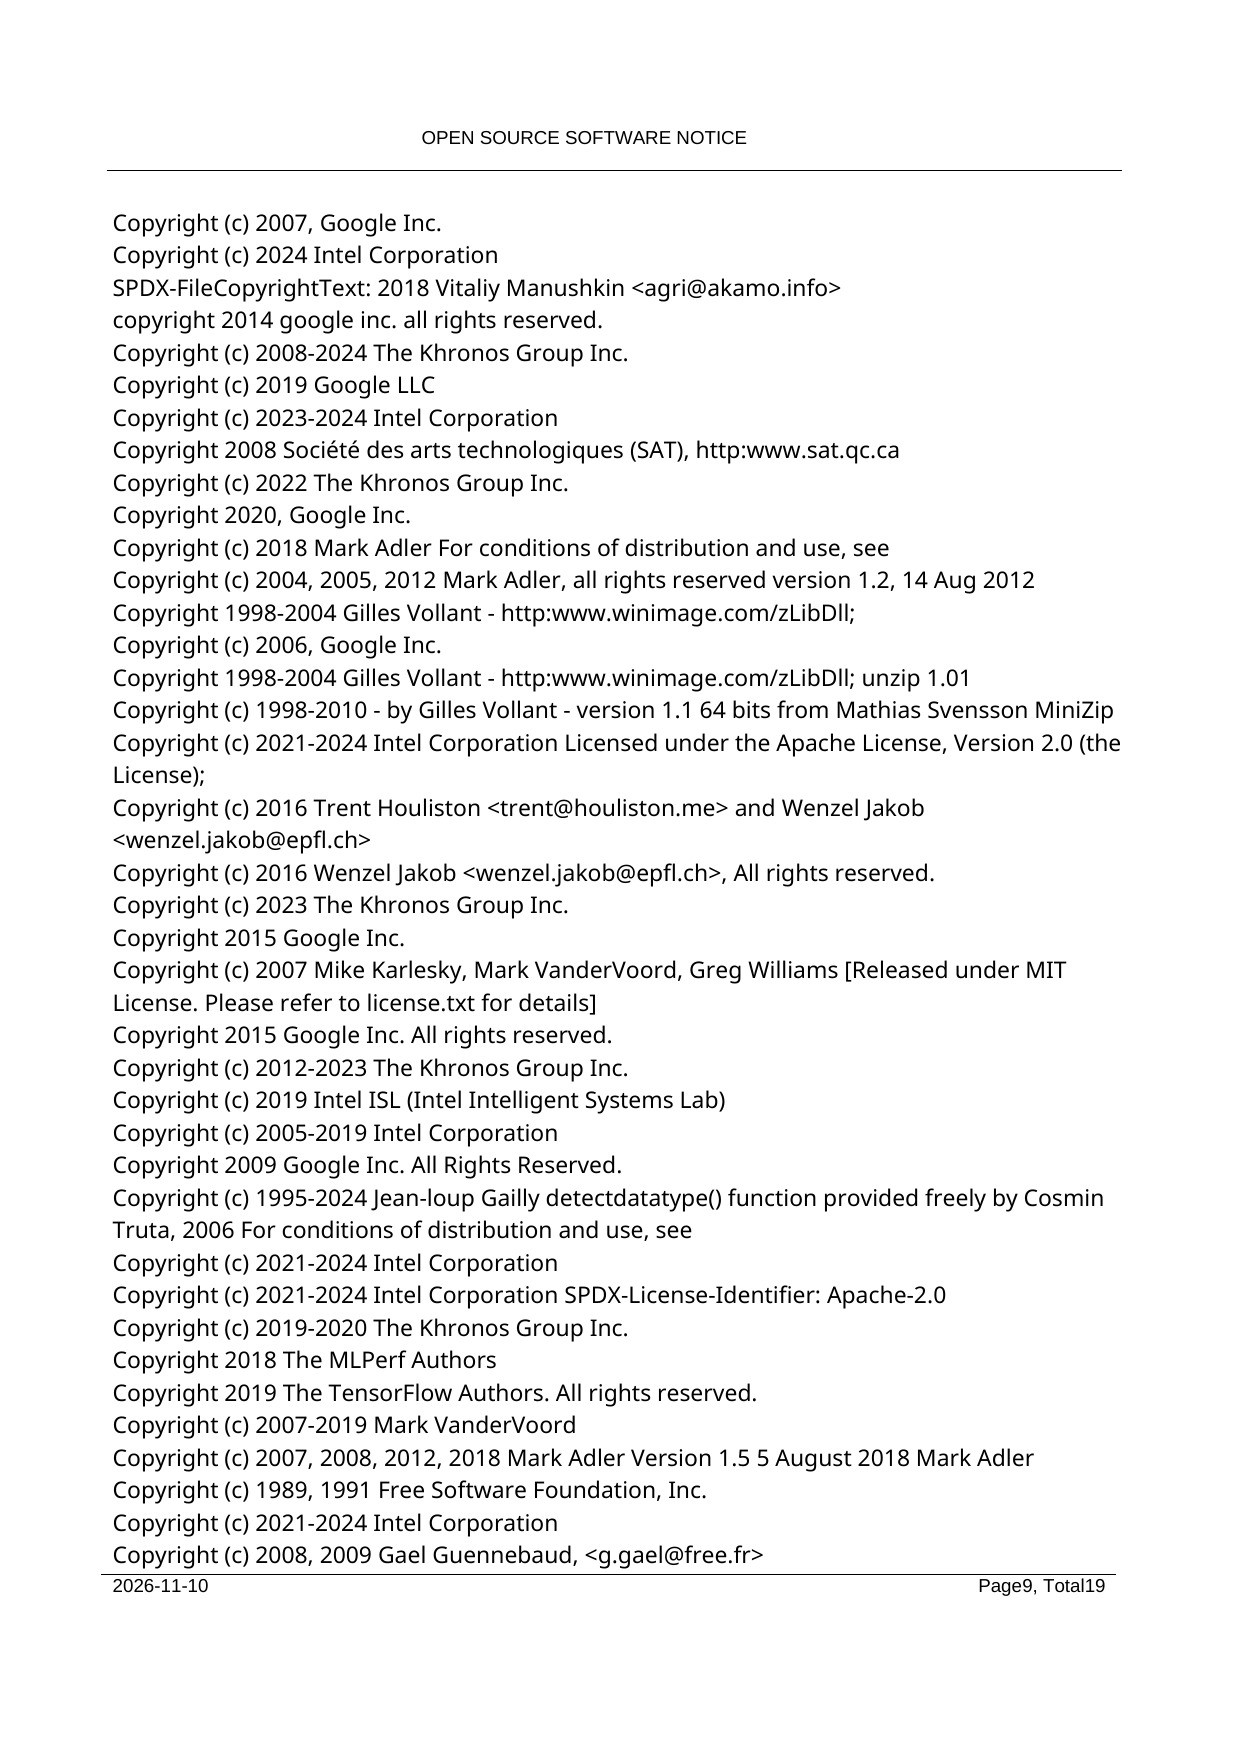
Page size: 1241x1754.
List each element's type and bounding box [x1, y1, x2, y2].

text [112, 206, 1128, 1571]
